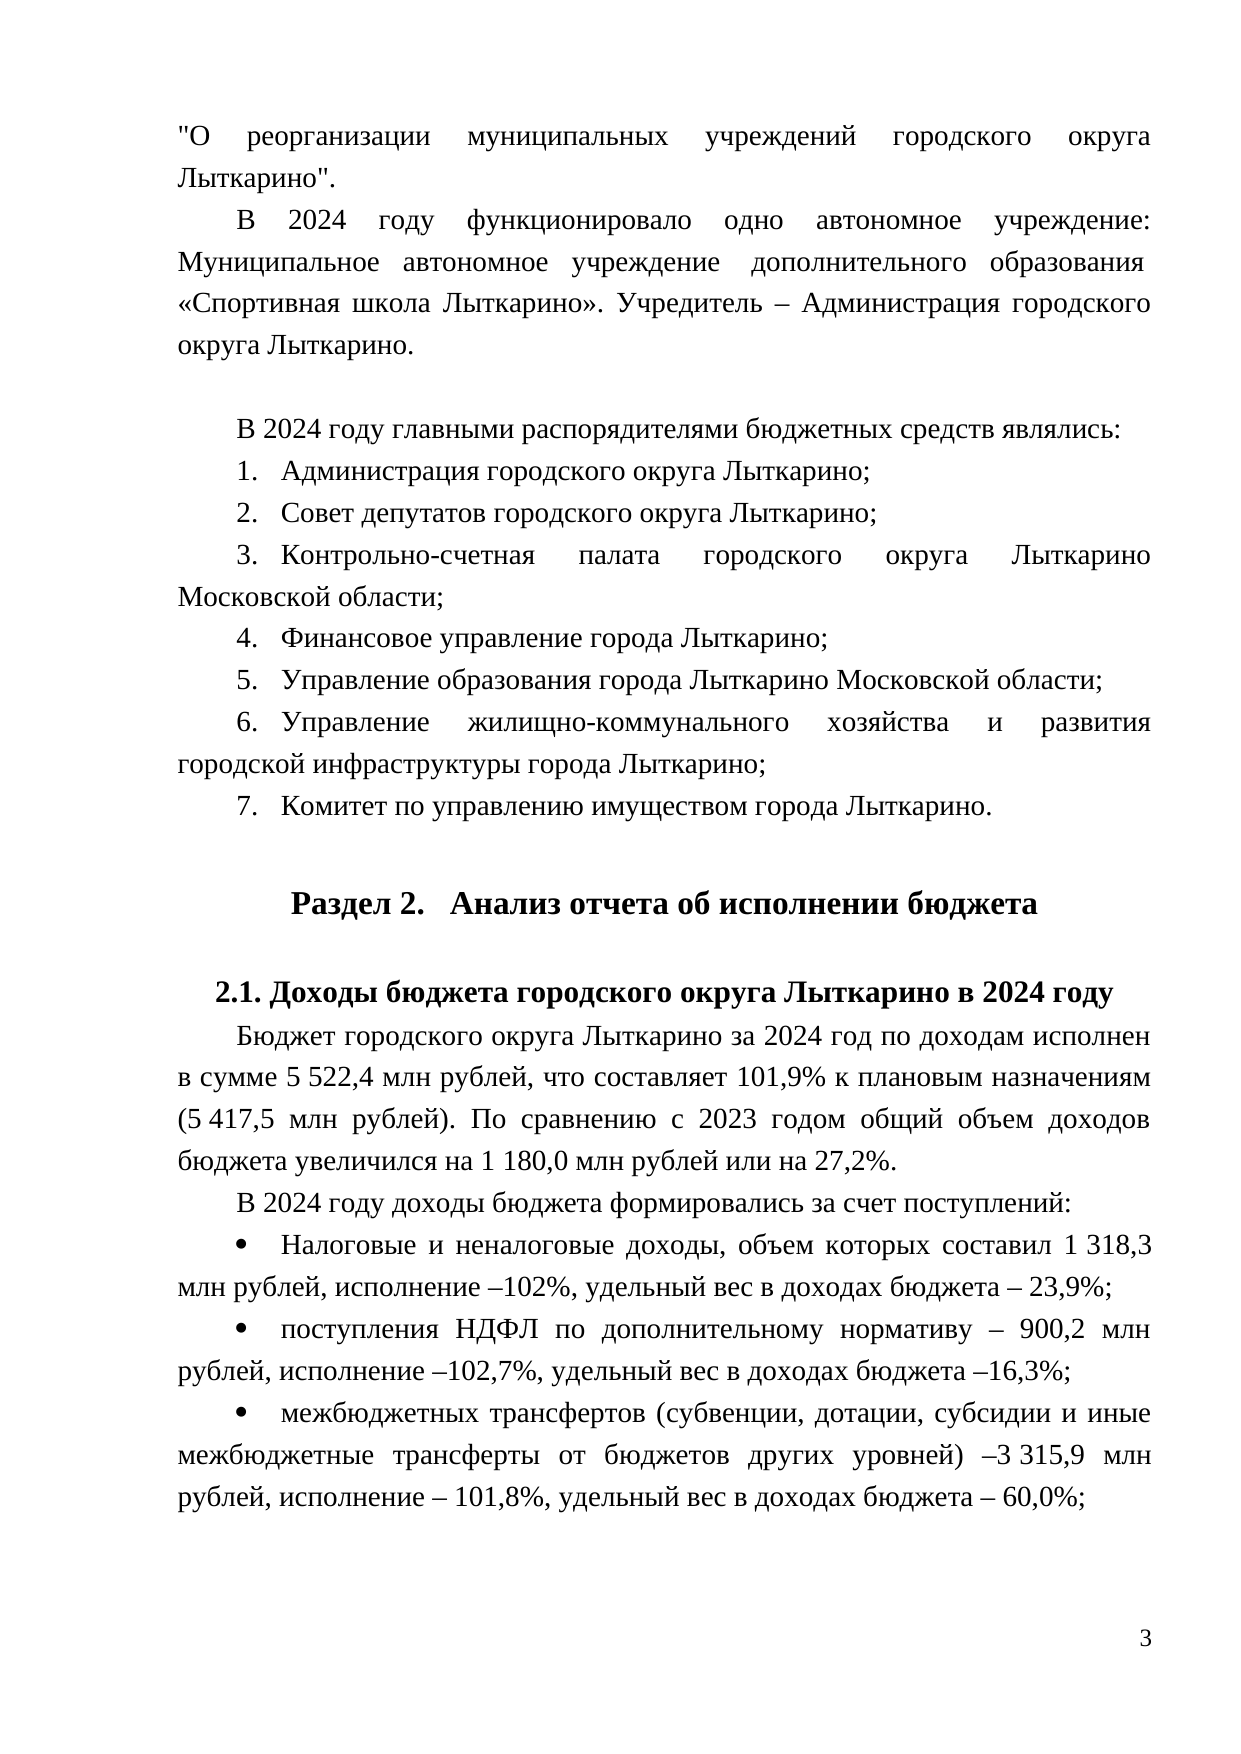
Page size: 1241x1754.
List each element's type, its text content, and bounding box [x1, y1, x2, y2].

list Управление образования города Лыткарино Московской области; [236, 662, 1152, 696]
list Совет депутатов городского округа Лыткарино; [236, 495, 1152, 528]
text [177, 118, 1152, 193]
list поступления НДФЛ по дополнительному нормативу – 900,2 млн рублей, исполнение –102,7%, удельный вес в доходах бюджета –16,3%; [177, 1311, 1152, 1386]
list Финансовое управление города Лыткарино; [236, 621, 1152, 654]
list Контрольно-счетная палата городского округа Лыткарино Московской области; [177, 537, 1152, 612]
text Бюджет городского округа Лыткарино за 2024 год по доходам исполнен в сумме 5 522,4 млн рублей, что составляет 101,9% к плановым назначениям (5 417,5 млн рублей). По сравнению с 2023 годом общий объем доходов бюджета увеличился на 1 180,0 млн рублей или на 27,2%. [177, 1018, 1152, 1177]
list Управление жилищно-коммунального хозяйства и развития городской инфраструктуры города Лыткарино; [177, 704, 1152, 780]
text В 2024 году главными распорядителями бюджетных средств являлись: [177, 411, 1152, 445]
list Администрация городского округа Лыткарино; [236, 453, 1152, 487]
list межбюджетных трансфертов (субвенции, дотации, субсидии и иные межбюджетные трансферты от бюджетов других уровней) –3 315,9 млн рублей, исполнение – 101,8%, удельный вес в доходах бюджета – 60,0%; [177, 1395, 1152, 1512]
list Комитет по управлению имуществом города Лыткарино. [236, 788, 1152, 822]
list Налоговые и неналоговые доходы, объем которых составил 1 318,3 млн рублей, исполнение –102%, удельный вес в доходах бюджета – 23,9%; [177, 1227, 1152, 1303]
text 2.1. Доходы бюджета городского округа Лыткарино в 2024 году [177, 973, 1152, 1009]
text В 2024 году функционировало одно автономное учреждение: Муниципальное автономное учреждение дополнительного образования «Спортивная школа Лыткарино». Учредитель – Администрация городского округа Лыткарино. [177, 202, 1152, 361]
text В 2024 году доходы бюджета формировались за счет поступлений: [177, 1185, 1152, 1219]
text Раздел 2. Анализ отчета об исполнении бюджета [177, 883, 1152, 921]
